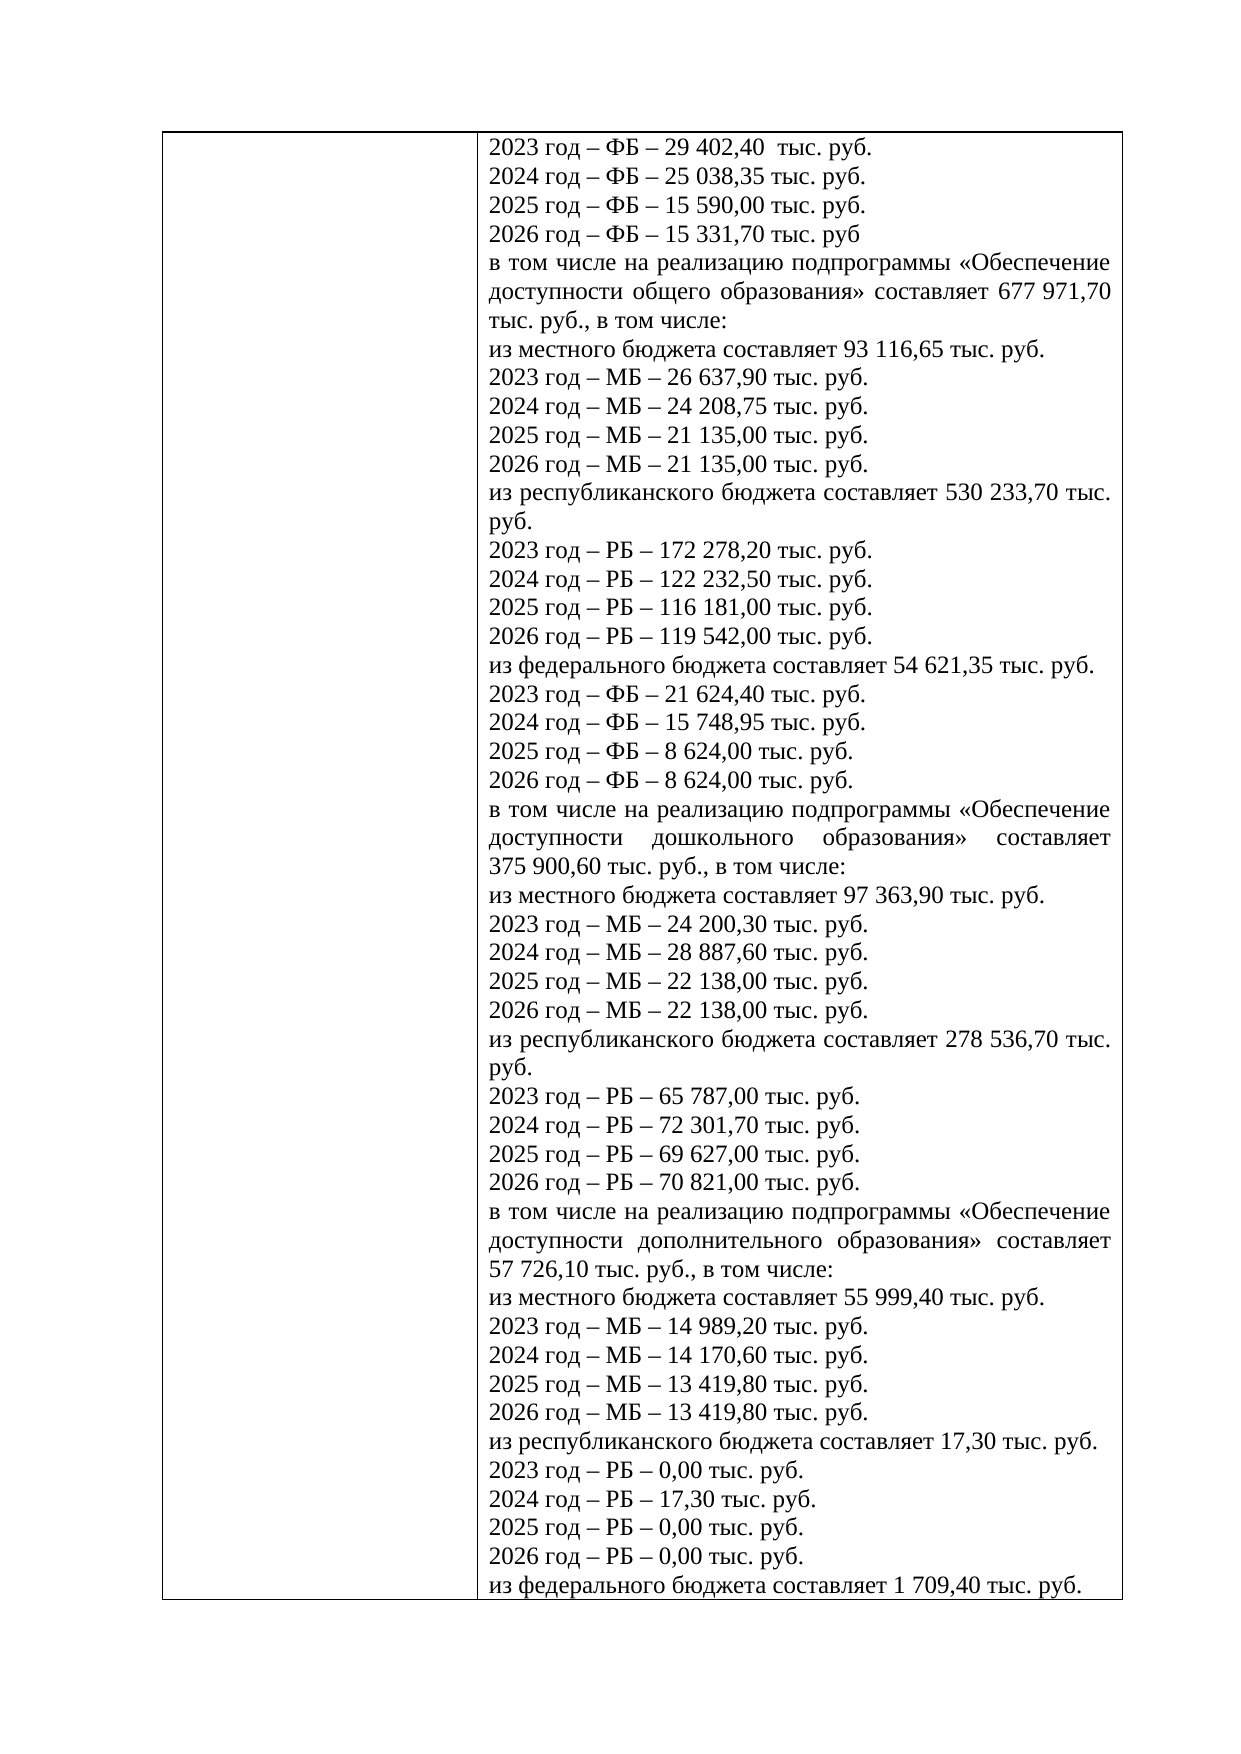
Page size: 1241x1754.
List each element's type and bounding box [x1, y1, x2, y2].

table_header [478, 133, 1122, 1599]
table_header [163, 133, 477, 1599]
